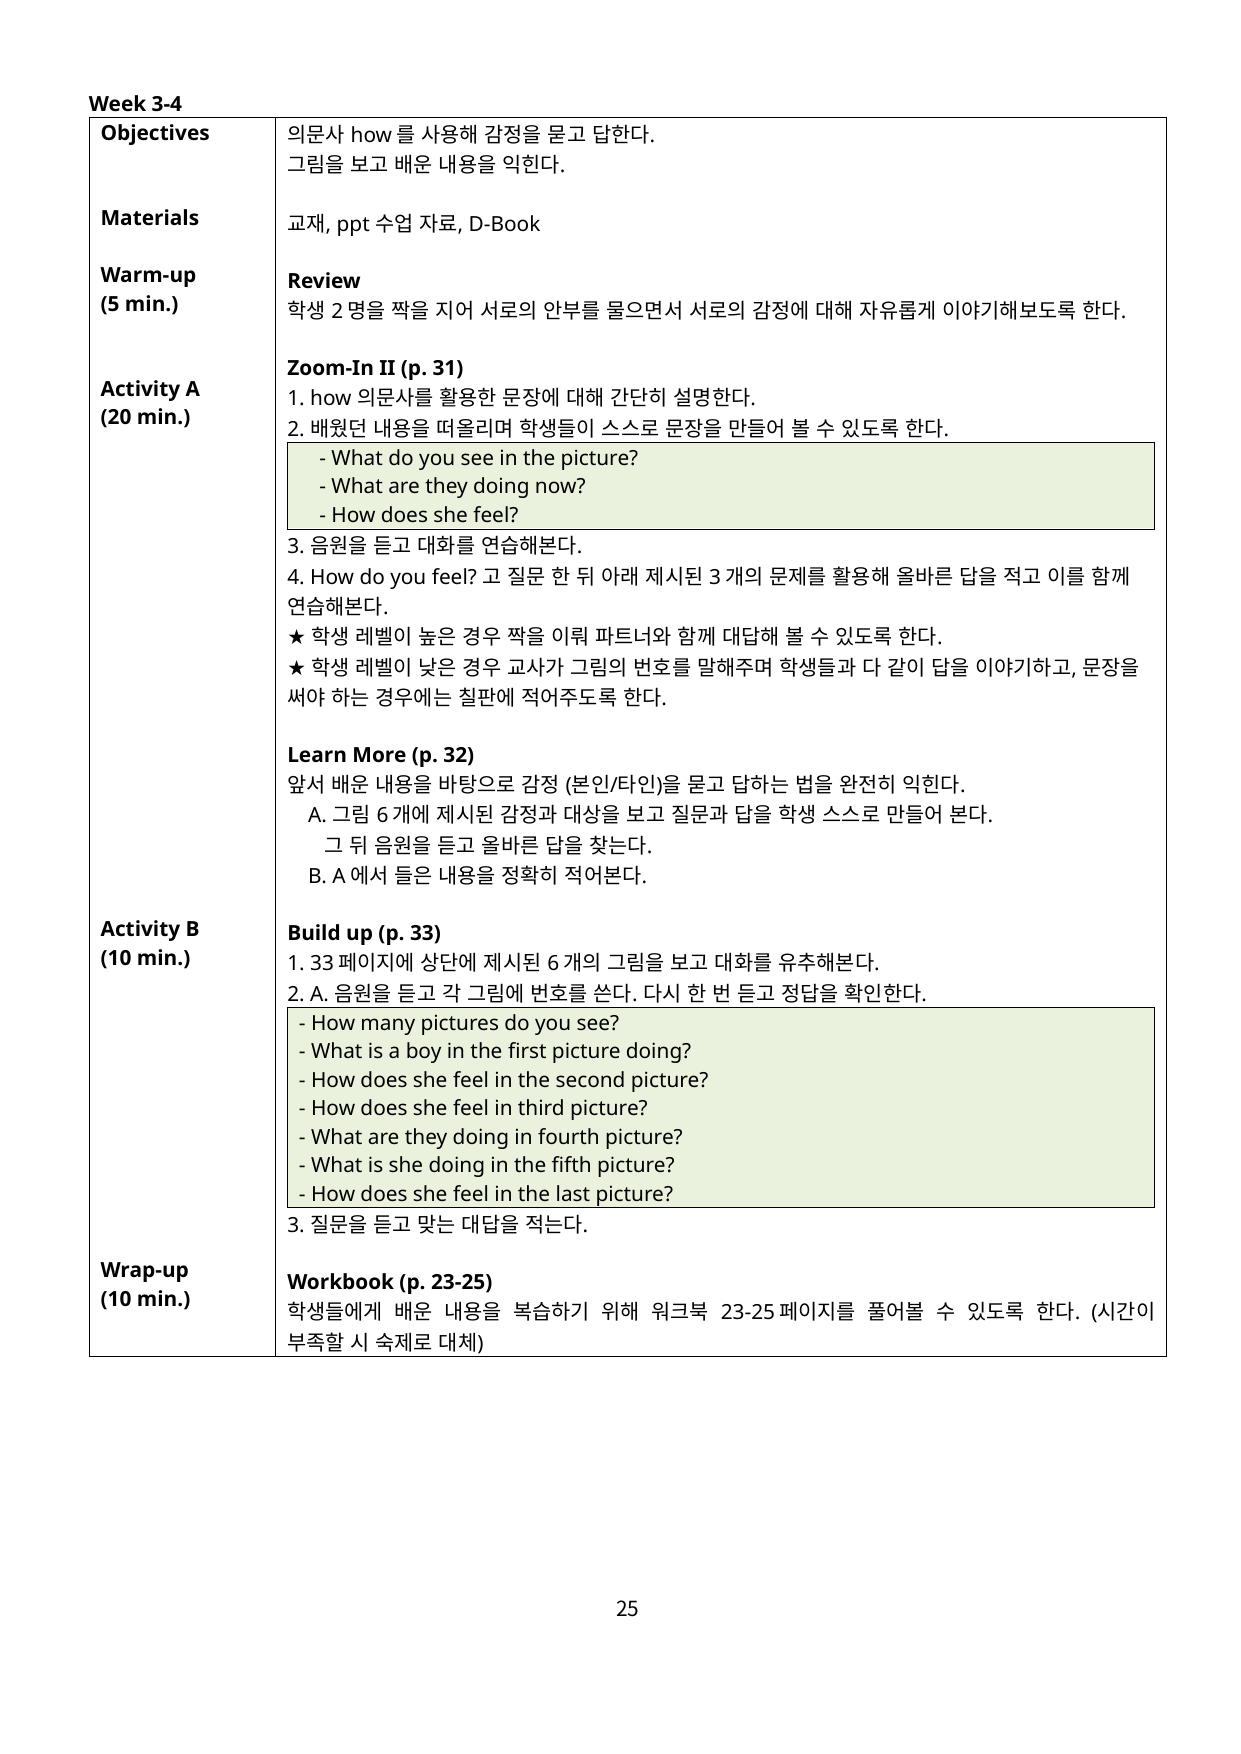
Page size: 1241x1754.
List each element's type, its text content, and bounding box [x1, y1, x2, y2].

text Week 3-4 [89, 89, 1167, 117]
table_header Objectives Materials Warm-up (5 min.) Activity A (20 min.) Activity B (10 min.) Wrap-up (10 min.) [90, 118, 275, 1356]
table_header 의문사 how를 사용해 감정을 묻고 답한다. 그림을 보고 배운 내용을 익힌다. 교재, ppt 수업 자료, D-Book Review 학생 2명을 짝을 지어 서로의 안부를 물으면서 서로의 감정에 대해 자유롭게 이야기해보도록 한다. Zoom-In II (p. 31) 1. how 의문사를 활용한 문장에 대해 간단히 설명한다. 2. 배웠던 내용을 떠올리며 학생들이 스스로 문장을 만들어 볼 수 있도록 한다. 3. 음원을 듣고 대화를 연습해본다. 4. How do you feel? 고 질문 한 뒤 아래 제시된 3개의 문제를 활용해 올바른 답을 적고 이를 함께 연습해본다. ★ 학생 레벨이 높은 경우 짝을 이뤄 파트너와 함께 대답해 볼 수 있도록 한다. ★ 학생 레벨이 낮은 경우 교사가 그림의 번호를 말해주며 학생들과 다 같이 답을 이야기하고, 문장을 써야 하는 경우에는 칠판에 적어주도록 한다. Learn More (p. 32) 앞서 배운 내용을 바탕으로 감정 (본인/타인)을 묻고 답하는 법을 완전히 익힌다. A. 그림 6개에 제시된 감정과 대상을 보고 질문과 답을 학생 스스로 만들어 본다. 그 뒤 음원을 듣고 올바른 답을 찾는다. B. A에서 들은 내용을 정확히 적어본다. Build up (p. 33) 1. 33페이지에 상단에 제시된 6개의 그림을 보고 대화를 유추해본다. 2. A. 음원을 듣고 각 그림에 번호를 쓴다. 다시 한 번 듣고 정답을 확인한다. 3. 질문을 듣고 맞는 대답을 적는다. Workbook (p. 23-25) 학생들에게 배운 내용을 복습하기 위해 워크북 23-25페이지를 풀어볼 수 있도록 한다. (시간이 부족할 시 숙제로 대체) [276, 118, 1166, 1356]
